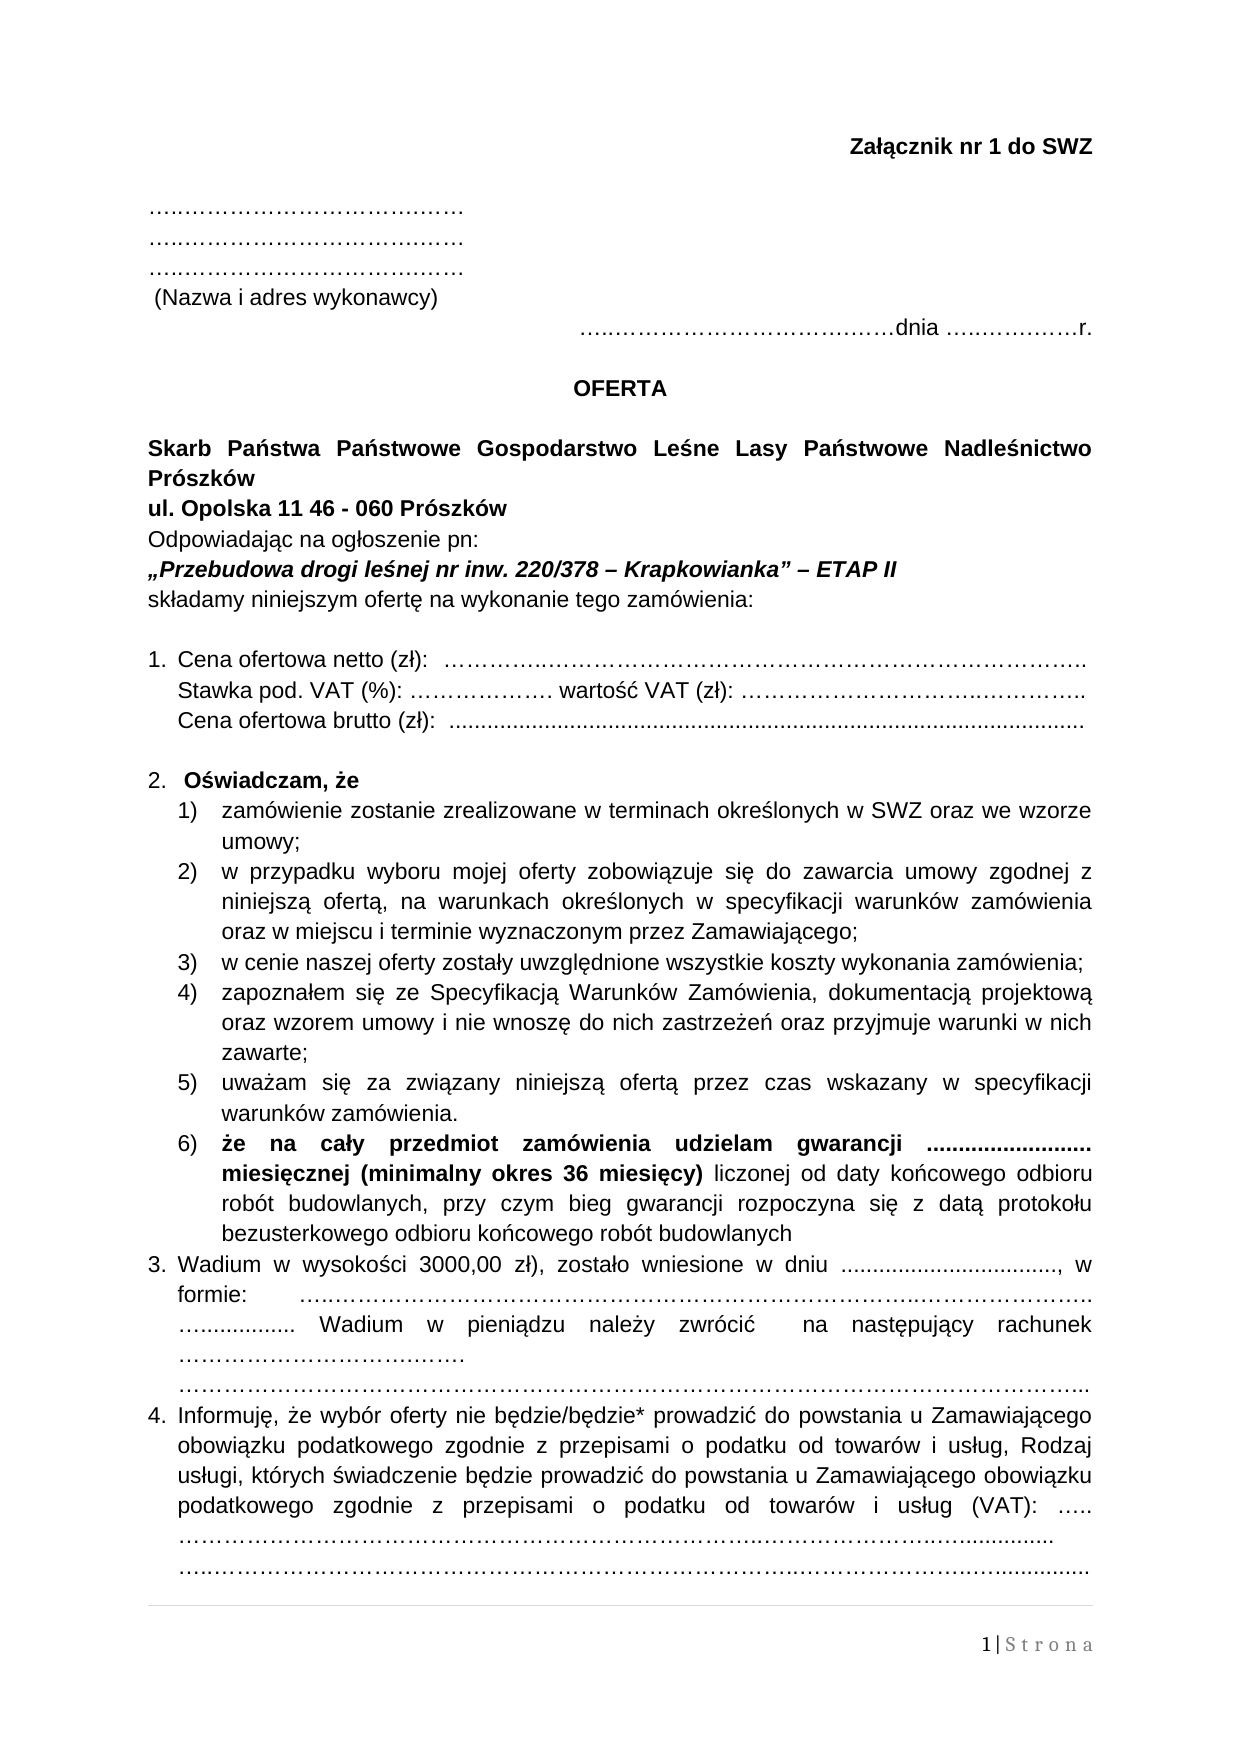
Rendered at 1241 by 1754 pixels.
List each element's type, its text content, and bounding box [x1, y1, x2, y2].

list Oświadczam, że [148, 767, 1093, 794]
text ………………………………………………………………………………………………………... [177, 1371, 1093, 1398]
text Cena ofertowa brutto (zł): .................................................................................................... [148, 707, 1093, 733]
text …..………………………….…… [148, 223, 1093, 250]
list uważam się za związany niniejszą ofertą przez czas wskazany w specyfikacji warunków zamówienia. [177, 1069, 1093, 1126]
list że na cały przedmiot zamówienia udzielam gwarancji .......................... miesięcznej (minimalny okres 36 miesięcy) liczonej od daty końcowego odbioru robót budowlanych, przy czym bieg gwarancji rozpoczyna się z datą protokołu bezusterkowego odbioru końcowego robót budowlanych [177, 1130, 1093, 1247]
list w przypadku wyboru mojej oferty zobowiązuje się do zawarcia umowy zgodnej z niniejszą ofertą, na warunkach określonych w specyfikacji warunków zamówienia oraz w miejscu i terminie wyznaczonym przez Zamawiającego; [177, 858, 1093, 945]
list w cenie naszej oferty zostały uwzględnione wszystkie koszty wykonania zamówienia; [177, 948, 1093, 975]
text …..………………………….…… [148, 254, 1093, 280]
text Odpowiadając na ogłoszenie pn: [148, 526, 1093, 552]
text …..………………………….……dnia …..…….……r. [148, 314, 1093, 341]
text …..………………………….…… [148, 193, 1093, 220]
text składamy niniejszym ofertę na wykonanie tego zamówienia: [148, 586, 1093, 612]
list zamówienie zostanie zrealizowane w terminach określonych w SWZ oraz we wzorze umowy; [177, 797, 1093, 854]
list Informuję, że wybór oferty nie będzie/będzie* prowadzić do powstania u Zamawiającego obowiązku podatkowego zgodnie z przepisami o podatku od towarów i usług, Rodzaj usługi, których świadczenie będzie prowadzić do powstania u Zamawiającego obowiązku podatkowego zgodnie z przepisami o podatku od towarów i usług (VAT): …..…………………………………………………………………..…………………..…............... [148, 1402, 1093, 1549]
text Stawka pod. VAT (%): ………………. wartość VAT (zł): …………………………..………….. [148, 677, 1093, 703]
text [177, 1553, 1093, 1579]
text Skarb Państwa Państwowe Gospodarstwo Leśne Lasy Państwowe Nadleśnictwo Prószków [148, 435, 1093, 492]
text ul. Opolska 11 46 - 060 Prószków [148, 495, 1093, 522]
text Załącznik nr 1 do SWZ [148, 133, 1093, 159]
text „Przebudowa drogi leśnej nr inw. 220/378 – Krapkowianka” – ETAP II [148, 556, 1093, 582]
list zapoznałem się ze Specyfikacją Warunków Zamówienia, dokumentacją projektową oraz wzorem umowy i nie wnoszę do nich zastrzeżeń oraz przyjmuje warunki w nich zawarte; [177, 979, 1093, 1066]
text OFERTA [148, 374, 1093, 401]
text (Nazwa i adres wykonawcy) [148, 284, 1093, 310]
list Cena ofertowa netto (zł): …………..…………………………………………………………….. [148, 646, 1093, 673]
list Wadium w wysokości 3000,00 zł), zostało wniesione w dniu .................................., w formie: …..…………………………………………………………………..…………………..…............... Wadium w pieniądzu należy zwrócić na następujący rachunek ………………………….……. [148, 1251, 1093, 1368]
